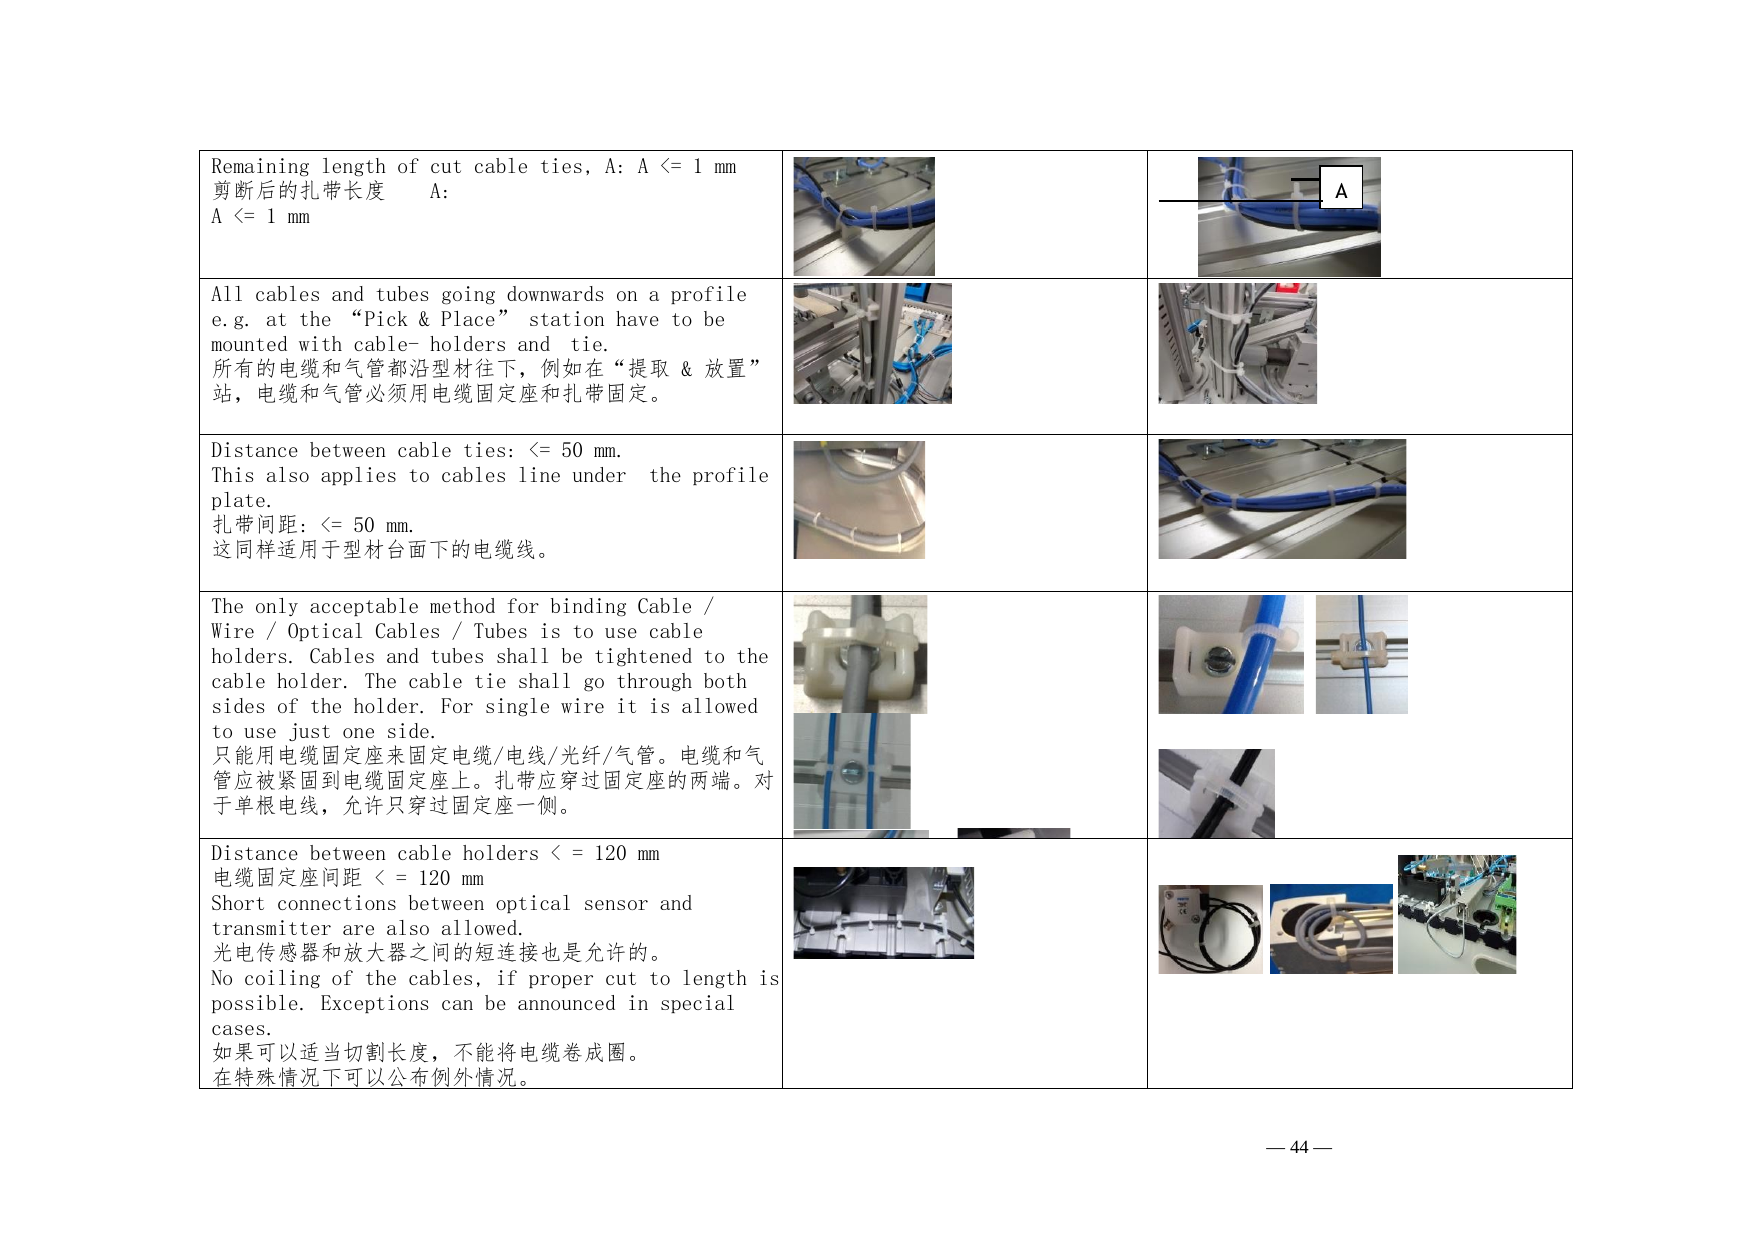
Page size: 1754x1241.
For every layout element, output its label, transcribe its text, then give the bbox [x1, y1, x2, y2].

picture [1315, 595, 1408, 714]
table_cell [783, 592, 1147, 837]
picture [1158, 749, 1275, 838]
table_cell Distance between cable ties: <= 50 mm. This also applies to cables line under the profile plate. 扎带间距: <= 50 mm. 这同样适用于型材台面下的电缆线。 [200, 435, 782, 591]
table_cell [783, 435, 1147, 591]
picture [1158, 595, 1304, 714]
picture [957, 828, 1071, 838]
picture [793, 283, 952, 404]
table_cell [1148, 592, 1572, 837]
picture [1158, 885, 1263, 974]
table_cell All cables and tubes going downwards on a profile e.g. at the “Pick & Place” station have to be mounted with cable- holders and tie. 所有的电缆和气管都沿型材往下，例如在“提取 & 放置”站，电缆和气管必须用电缆固定座和扎带固定。 [200, 279, 782, 434]
table_cell [783, 839, 1147, 1088]
table_cell A [1148, 151, 1572, 278]
table_cell [1148, 279, 1572, 434]
picture [793, 441, 926, 559]
table_cell Remaining length of cut cable ties, A: A <= 1 mm 剪断后的扎带长度 A: A <= 1 mm [200, 151, 782, 278]
picture [1270, 884, 1393, 974]
table_cell [1148, 839, 1572, 1088]
picture [793, 867, 975, 959]
picture [1158, 283, 1318, 404]
table_cell The only acceptable method for binding Cable / Wire / Optical Cables / Tubes is to use cable holders. Cables and tubes shall be tightened to the cable holder. The cable tie shall go through both sides of the holder. For single wire it is allowed to use just one side. 只能用电缆固定座来固定电缆/电线/光纤/气管。电缆和气管应被紧固到电缆固定座上。扎带应穿过固定座的两端。对于单根电线，允许只穿过固定座一侧。 [200, 592, 782, 837]
table_cell [1148, 435, 1572, 591]
picture [1398, 855, 1517, 974]
picture [793, 830, 929, 838]
picture [793, 157, 935, 276]
picture [793, 595, 928, 829]
table_cell Distance between cable holders < = 120 mm 电缆固定座间距 < = 120 mm Short connections between optical sensor and transmitter are also allowed. 光电传感器和放大器之间的短连接也是允许的。 No coiling of the cables, if proper cut to length is possible. Exceptions can be announced in special cases. 如果可以适当切割长度，不能将电缆卷成圈。 在特殊情况下可以公布例外情况。 [200, 839, 782, 1088]
picture [1158, 439, 1407, 559]
table_cell [783, 151, 1147, 278]
table_cell [783, 279, 1147, 434]
